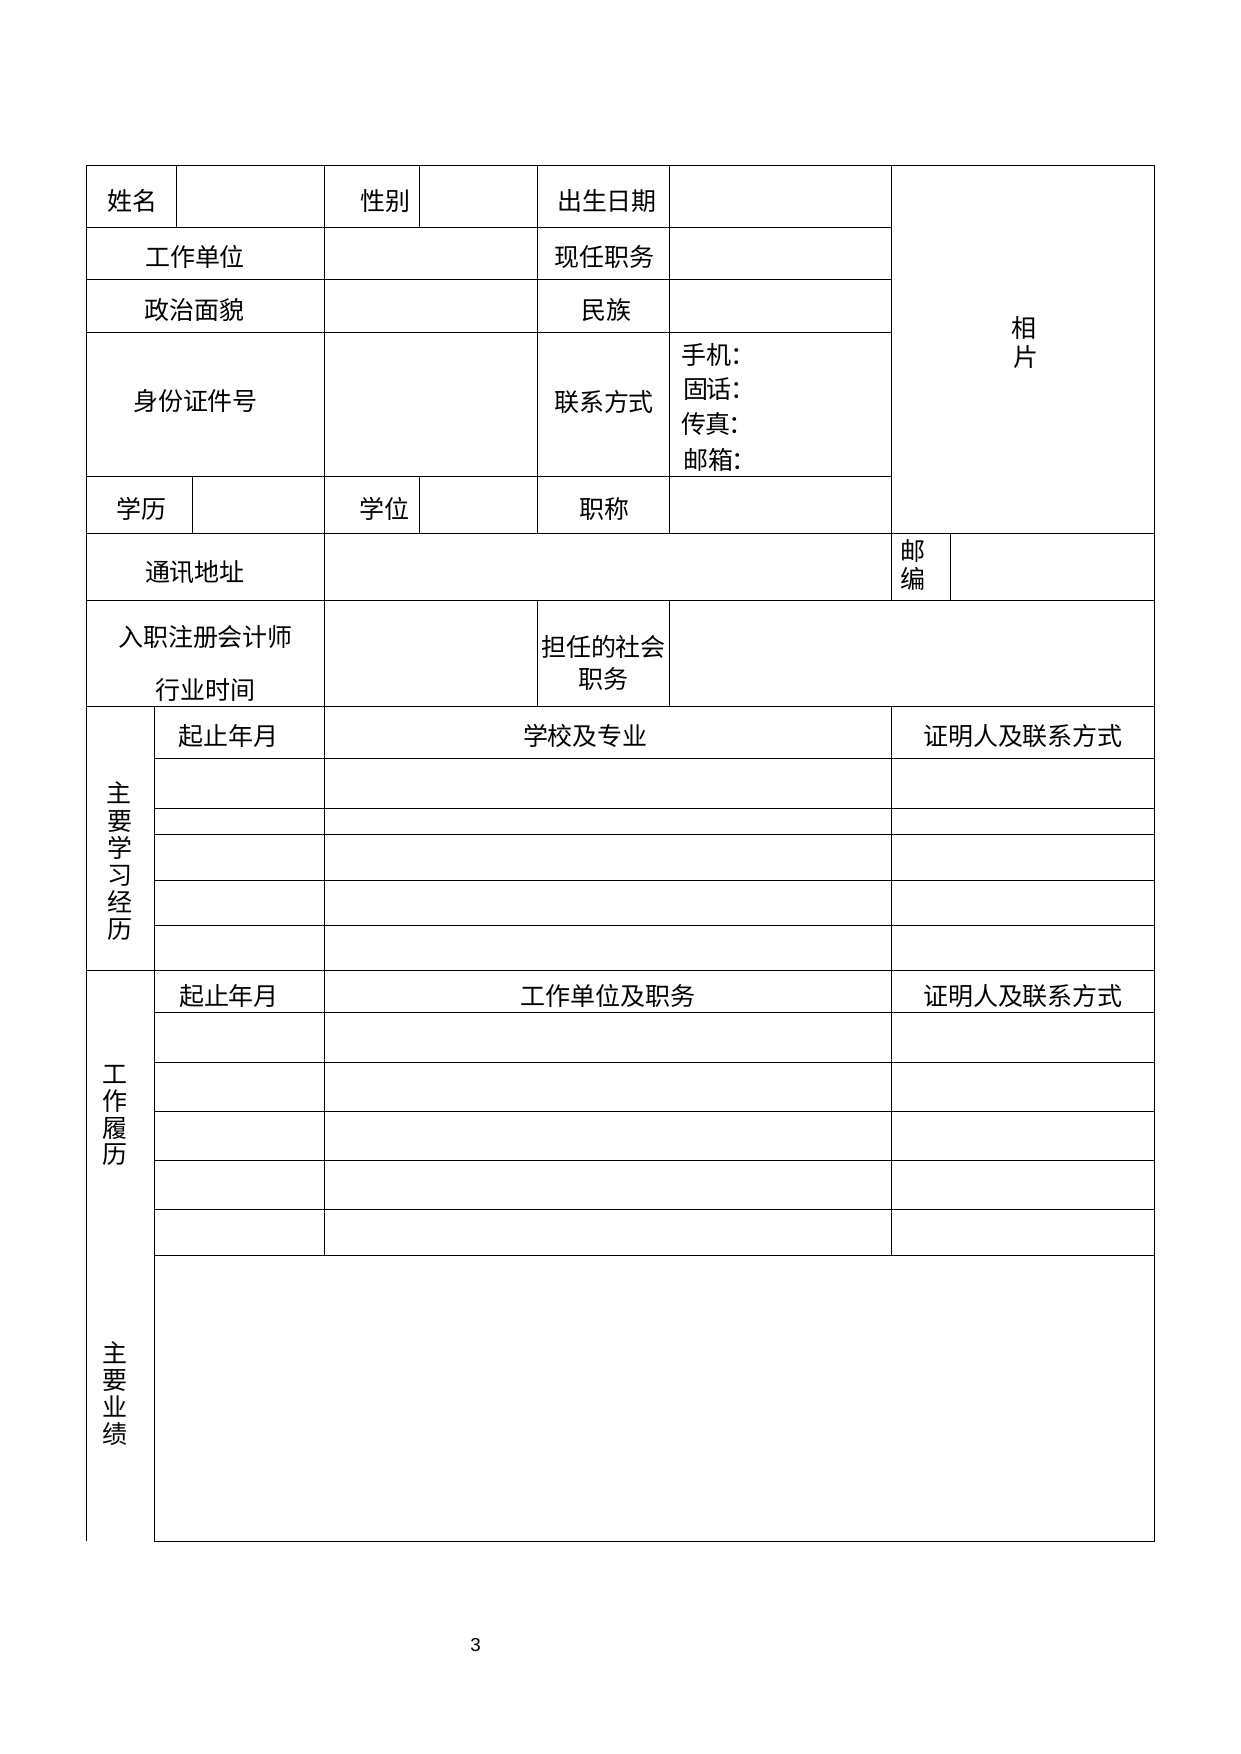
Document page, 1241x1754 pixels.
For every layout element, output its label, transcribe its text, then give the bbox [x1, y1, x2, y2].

table_cell [155, 1210, 324, 1255]
table_cell 政治面貌 [87, 280, 324, 332]
table_cell [892, 1013, 1154, 1062]
table_cell [325, 1210, 891, 1255]
table_cell 工 作 履 历 [87, 971, 154, 1255]
table_cell [325, 333, 537, 476]
table_cell [325, 534, 891, 600]
table_cell [155, 1161, 324, 1209]
table_header 出生日期 [538, 166, 669, 227]
table_cell [420, 477, 537, 533]
table_cell [892, 835, 1154, 880]
table_cell 主 要 学 习 经 历 [87, 707, 154, 970]
table_cell [155, 1112, 324, 1160]
table_cell [670, 228, 891, 279]
table_cell 手机： 固话： 传真： 邮箱： [670, 333, 891, 476]
table_cell 学历 [87, 477, 192, 533]
table_cell [155, 1256, 1154, 1541]
table_cell [892, 926, 1154, 970]
table_cell 担任的社会职务 [538, 601, 669, 706]
table_cell [155, 1063, 324, 1111]
table_cell 民族 [538, 280, 669, 332]
table_cell [155, 835, 324, 880]
table_cell 主 要 业 绩 [87, 1255, 154, 1541]
table_cell [325, 759, 891, 808]
table_cell 现任职务 [538, 228, 669, 279]
table_cell 证明人及联系方式 [892, 707, 1154, 758]
table_header [670, 166, 891, 227]
table_header [420, 166, 537, 227]
table_cell 起止年月 [155, 707, 324, 758]
table_cell 邮 编 [892, 534, 950, 600]
table_cell [951, 534, 1154, 600]
table_cell [325, 228, 537, 279]
table_cell [325, 601, 537, 706]
table_cell 入职注册会计师 行业时间 [87, 601, 324, 706]
table_cell [325, 881, 891, 924]
table_cell [892, 1210, 1154, 1255]
table_cell [892, 1063, 1154, 1111]
table_cell 起止年月 [155, 971, 324, 1012]
table_cell [892, 1161, 1154, 1209]
table_header [177, 166, 324, 227]
table_cell 身份证件号 [87, 333, 324, 476]
table_cell 证明人及联系方式 [892, 971, 1154, 1012]
table_cell [325, 1063, 891, 1111]
table_cell 工作单位及职务 [325, 971, 891, 1012]
table_cell [155, 881, 324, 924]
table_cell [325, 1013, 891, 1062]
table_cell [155, 759, 324, 808]
table_cell [325, 809, 891, 834]
table_cell [892, 881, 1154, 924]
table_cell 工作单位 [87, 228, 324, 279]
table_header 性别 [325, 166, 419, 227]
table_cell [155, 1013, 324, 1062]
table_cell [325, 835, 891, 880]
table_cell 联系方式 [538, 333, 669, 476]
table_cell [892, 759, 1154, 808]
table_cell [670, 280, 891, 332]
table_cell [155, 926, 324, 970]
table_cell [325, 1161, 891, 1209]
table_cell [670, 477, 891, 533]
table_cell [155, 809, 324, 834]
table_header 姓名 [87, 166, 176, 227]
table_header 相 片 [892, 166, 1154, 533]
table_cell 学校及专业 [325, 707, 891, 758]
table_cell [325, 1112, 891, 1160]
table_cell [325, 926, 891, 970]
table_cell [892, 1112, 1154, 1160]
table_cell 通讯地址 [87, 534, 324, 600]
table_cell [325, 280, 537, 332]
table_cell 职称 [538, 477, 669, 533]
table_cell [670, 601, 1154, 706]
table_cell [892, 809, 1154, 834]
table_cell 学位 [325, 477, 419, 533]
table_cell [193, 477, 324, 533]
